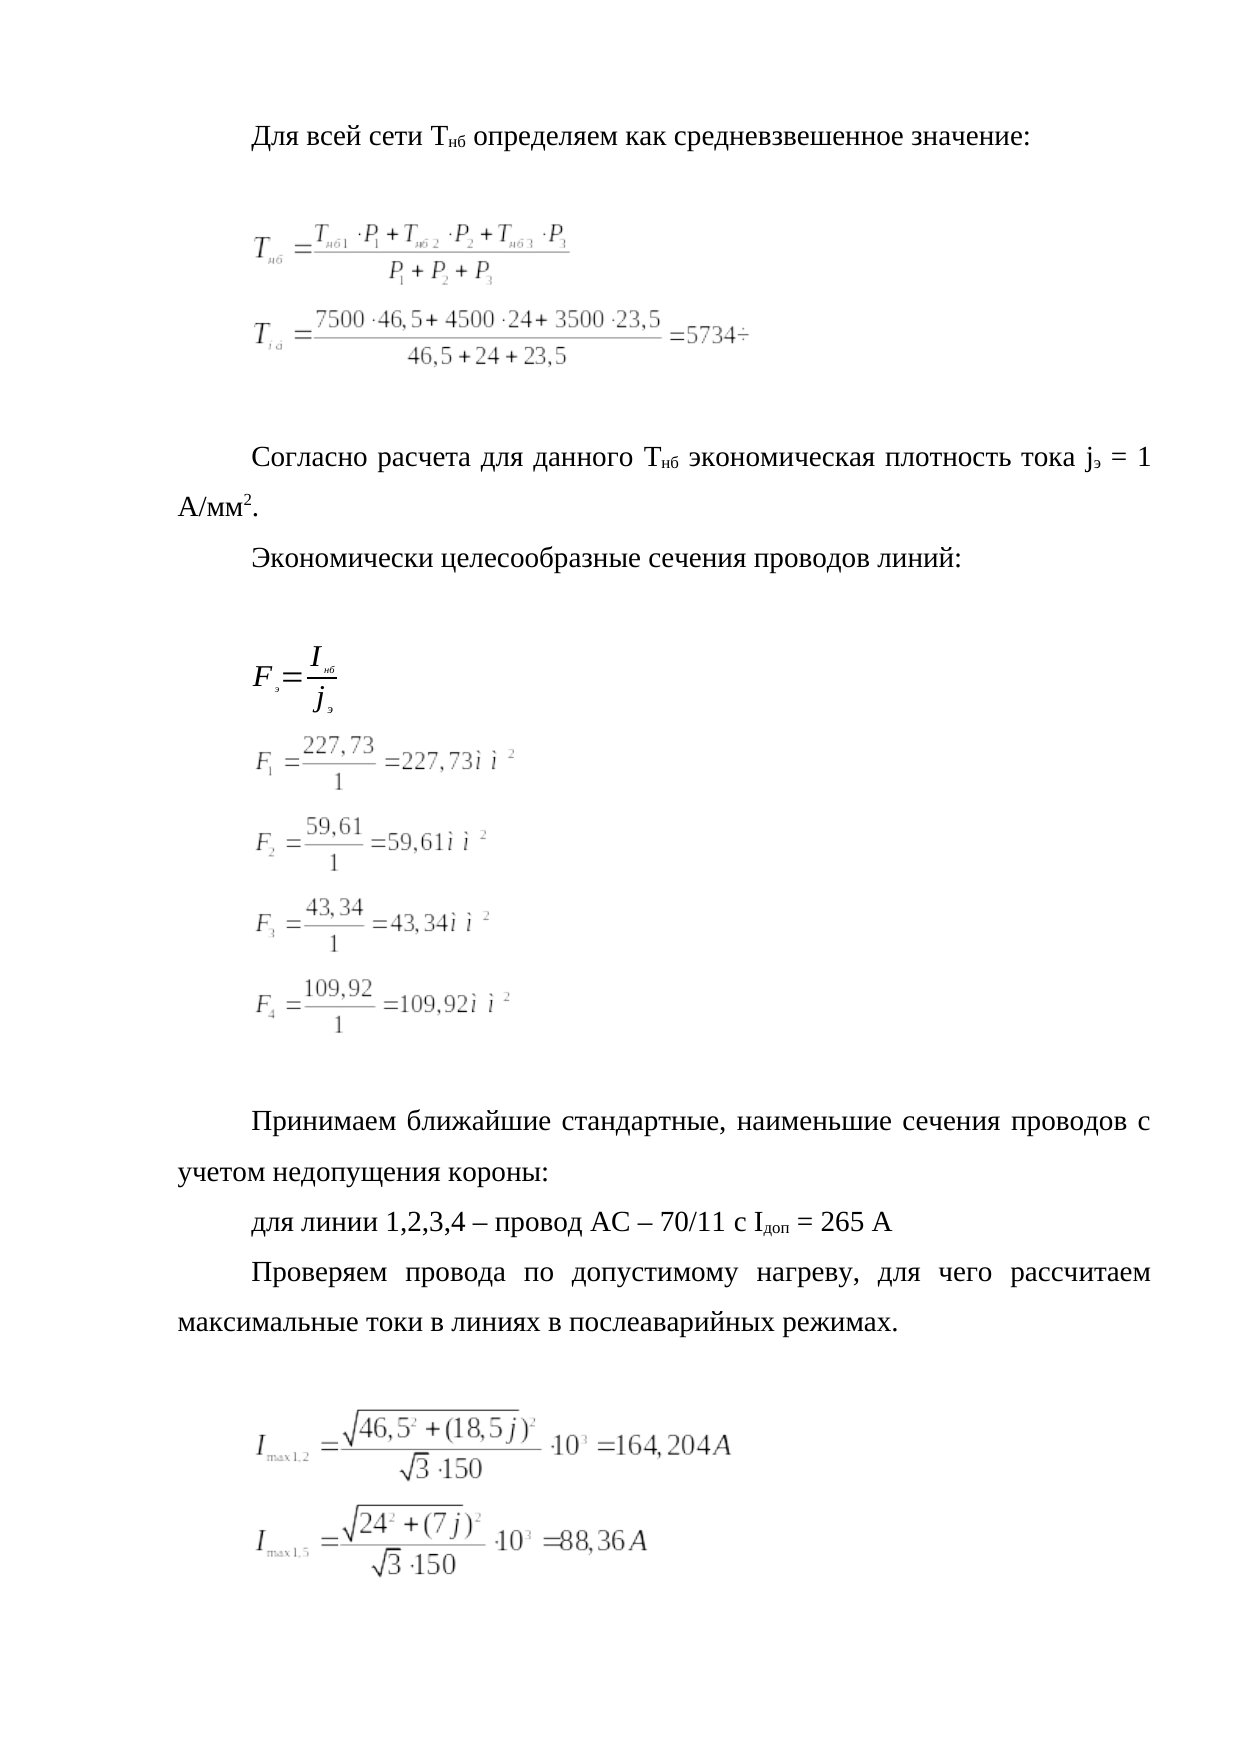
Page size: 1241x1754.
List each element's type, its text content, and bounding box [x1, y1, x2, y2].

text для линии 1,2,3,4 – провод АС – 70/11 c Iдоп = 265 А [177, 1204, 1152, 1237]
text Проверяем провода по допустимому нагреву, для чего рассчитаем максимальные токи в линиях в послеаварийных режимах. [177, 1254, 1152, 1338]
text Экономически целесообразные сечения проводов линий: [177, 540, 1152, 573]
text Согласно расчета для данного Tнб экономическая плотность тока jэ = 1 А/мм2. [177, 439, 1152, 523]
text Для всей сети Tнб определяем как средневзвешенное значение: [177, 118, 1152, 152]
text Принимаем ближайшие стандартные, наименьшие сечения проводов с учетом недопущения короны: [177, 1103, 1152, 1187]
